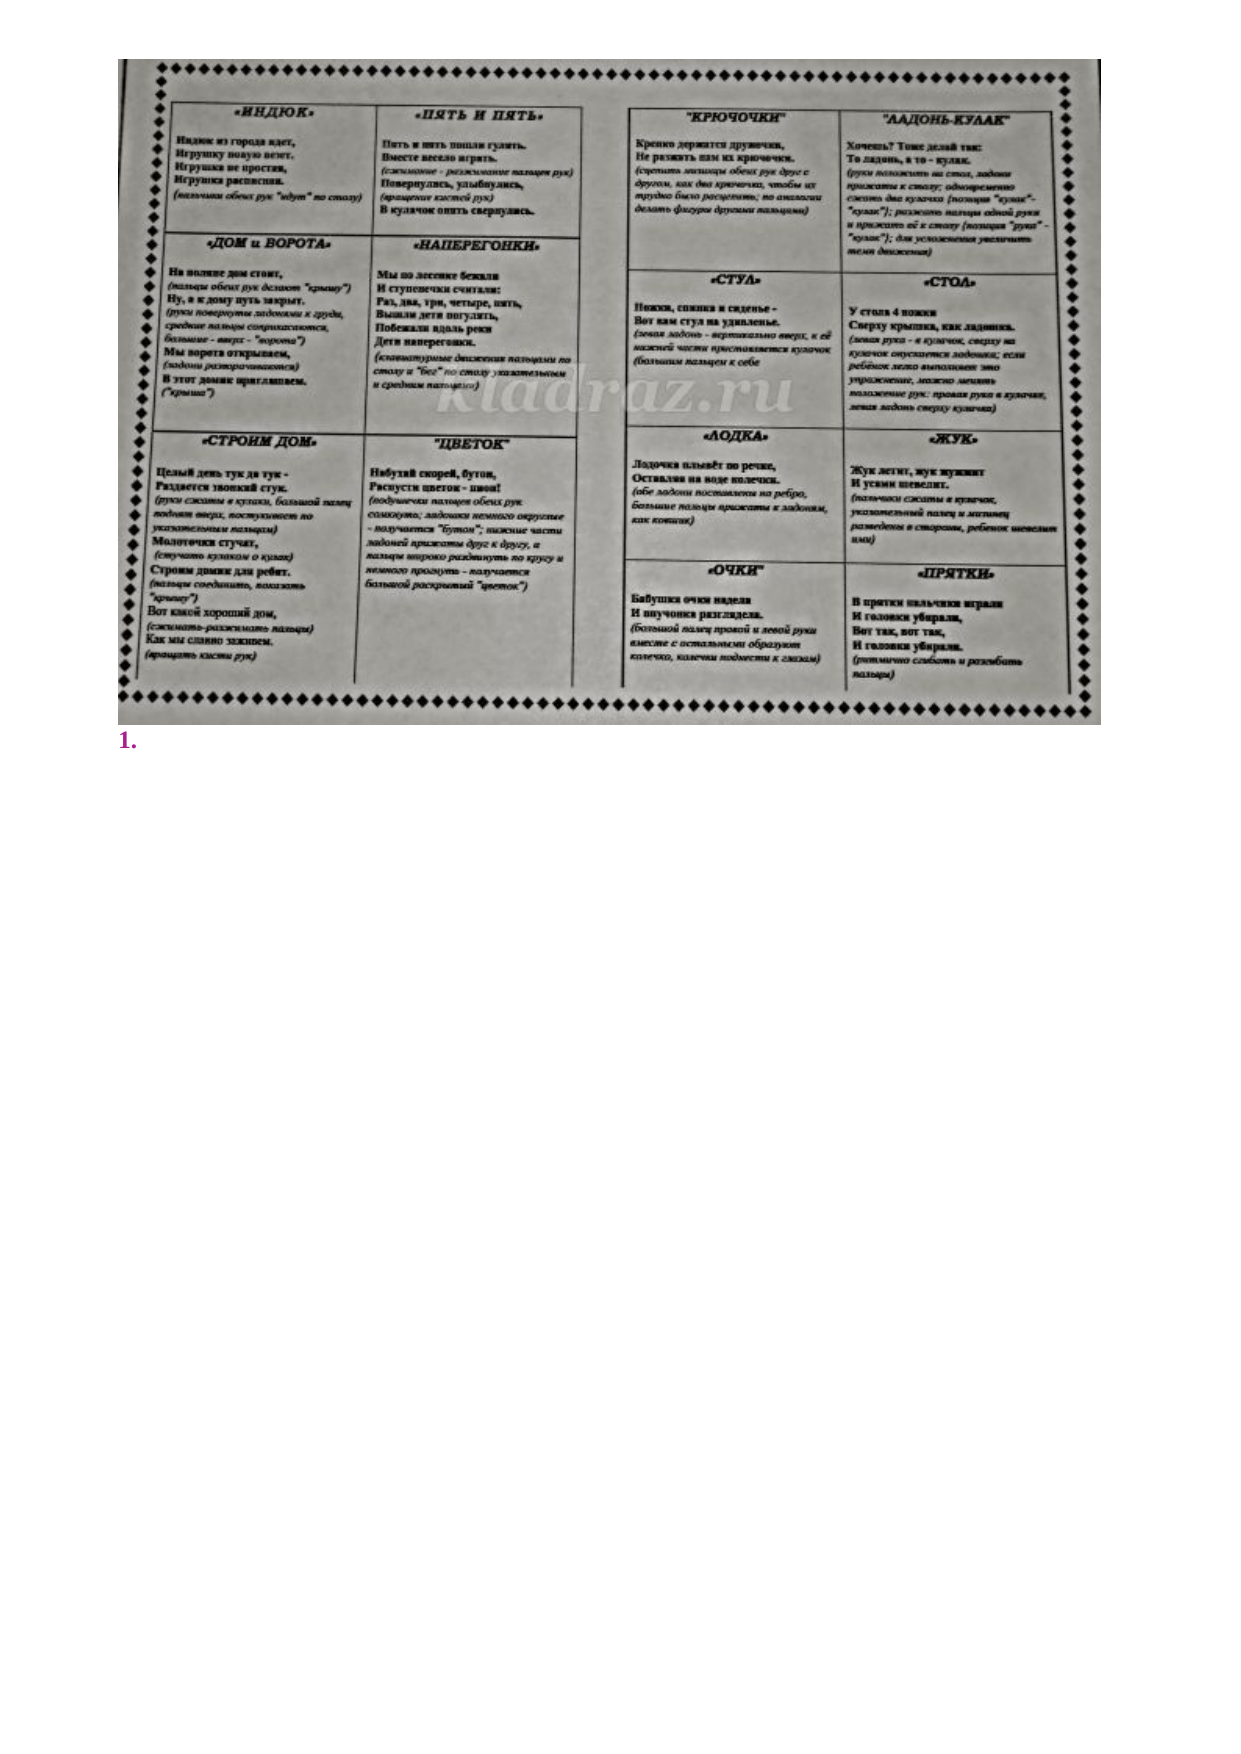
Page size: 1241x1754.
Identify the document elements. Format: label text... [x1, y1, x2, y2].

picture [118, 59, 1101, 725]
text 1. [118, 725, 1152, 753]
